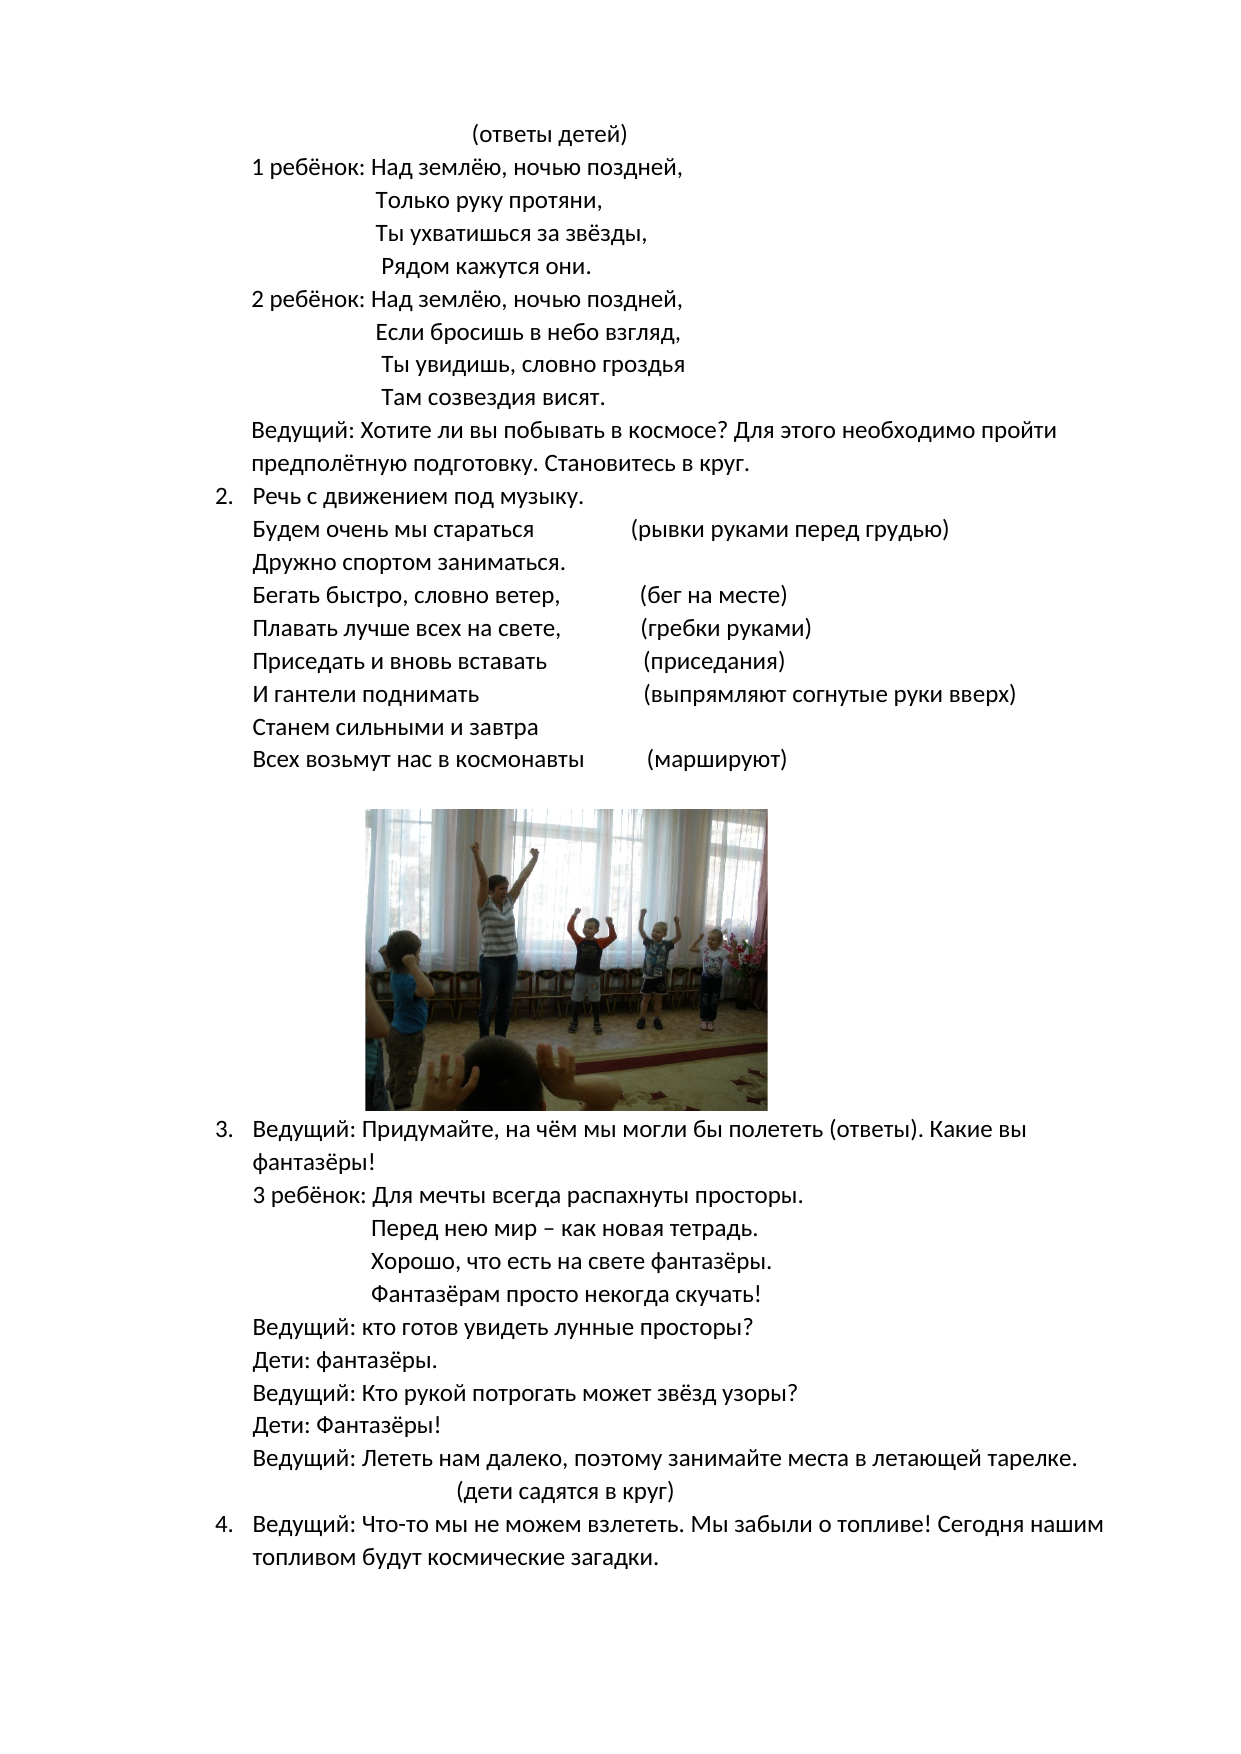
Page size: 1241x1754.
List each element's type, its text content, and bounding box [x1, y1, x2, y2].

list Плавать лучше всех на свете, (гребки руками) [252, 612, 1152, 642]
list И гантели поднимать (выпрямляют согнутые руки вверх) [252, 678, 1152, 708]
list Всех возьмут нас в космонавты (маршируют) [252, 743, 1152, 774]
list Будем очень мы стараться (рывки руками перед грудью) [252, 513, 1152, 544]
list Ведущий: Лететь нам далеко, поэтому занимайте места в летающей тарелке. [252, 1442, 1152, 1473]
list Ты увидишь, словно гроздья [251, 348, 1152, 379]
list Ведущий: Хотите ли вы побывать в космосе? Для этого необходимо пройти предполётную подготовку. Становитесь в круг. [251, 414, 1152, 478]
list 3 ребёнок: Для мечты всегда распахнуты просторы. [252, 1179, 1152, 1210]
list 2 ребёнок: Над землёю, ночью поздней, [251, 283, 1152, 313]
list Если бросишь в небо взгляд, [251, 316, 1152, 346]
list Дружно спортом заниматься. [252, 546, 1152, 577]
list (ответы детей) [251, 118, 1152, 149]
list 1 ребёнок: Над землёю, ночью поздней, [251, 151, 1152, 182]
list Дети: Фантазёры! [252, 1409, 1152, 1440]
list Приседать и вновь вставать (приседания) [252, 645, 1152, 675]
list Там созвездия висят. [251, 381, 1152, 412]
list Станем сильными и завтра [252, 711, 1152, 741]
list (дети садятся в круг) [252, 1475, 1152, 1506]
list Рядом кажутся они. [251, 250, 1152, 280]
list Ведущий: кто готов увидеть лунные просторы? [252, 1311, 1152, 1341]
list Ты ухватишься за звёзды, [251, 217, 1152, 247]
picture [365, 809, 768, 1111]
list Только руку протяни, [251, 184, 1152, 214]
list Фантазёрам просто некогда скучать! [252, 1278, 1152, 1308]
list Дети: фантазёры. [252, 1344, 1152, 1374]
list Бегать быстро, словно ветер, (бег на месте) [252, 579, 1152, 609]
list Хорошо, что есть на свете фантазёры. [252, 1245, 1152, 1276]
list Перед нею мир – как новая тетрадь. [252, 1212, 1152, 1243]
list Ведущий: Придумайте, на чём мы могли бы полететь (ответы). Какие вы фантазёры! [215, 1113, 1152, 1177]
list Ведущий: Кто рукой потрогать может звёзд узоры? [252, 1377, 1152, 1407]
list Ведущий: Что-то мы не можем взлететь. Мы забыли о топливе! Сегодня нашим топливом будут космические загадки. [215, 1508, 1152, 1572]
list Речь с движением под музыку. [215, 480, 1152, 511]
